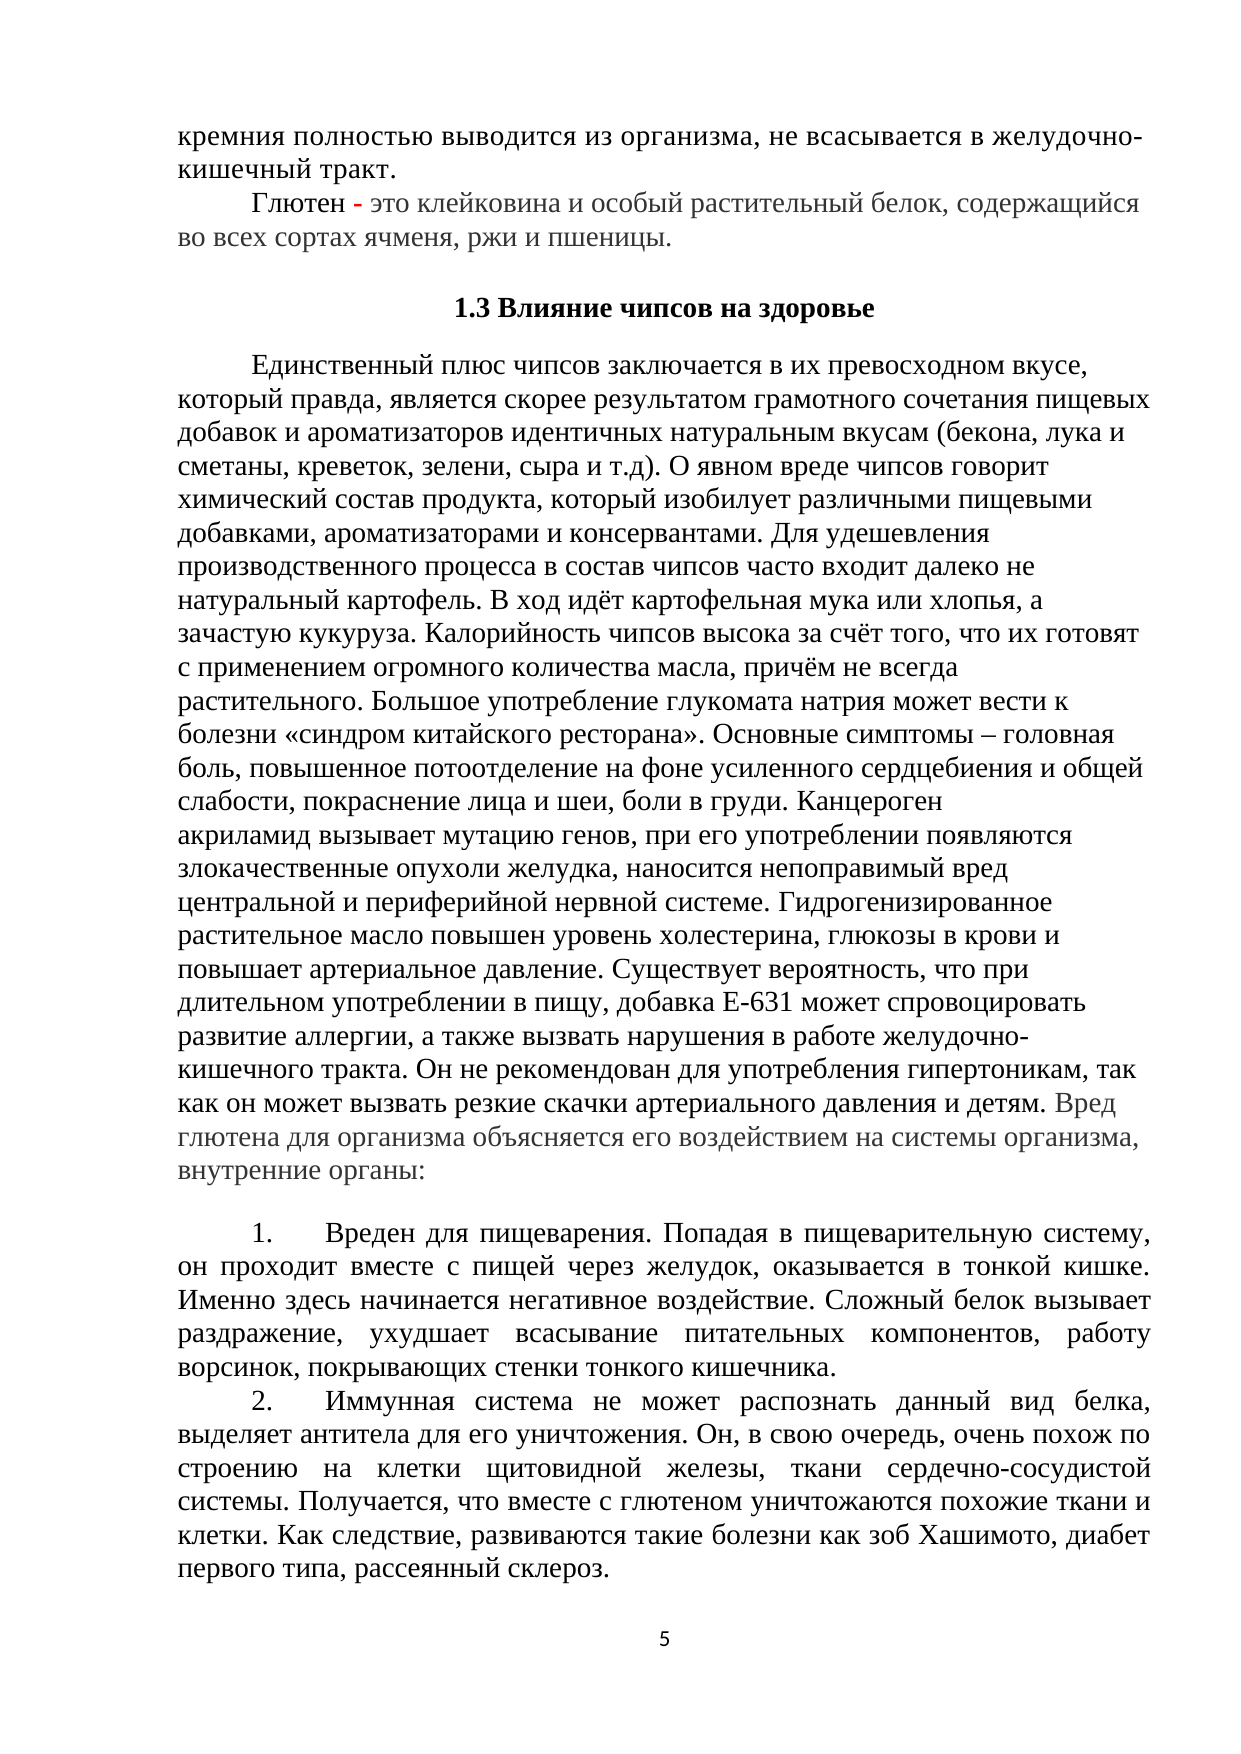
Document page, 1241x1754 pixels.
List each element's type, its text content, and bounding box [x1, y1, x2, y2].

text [177, 118, 1152, 185]
list Иммунная система не может распознать данный вид белка, выделяет антитела для его уничтожения. Он, в свою очередь, очень похож по строению на клетки щитовидной железы, ткани сердечно-сосудистой системы. Получается, что вместе с глютеном уничтожаются похожие ткани и клетки. Как следствие, развиваются такие болезни как зоб Хашимото, диабет первого типа, рассеянный склероз. [177, 1383, 1152, 1584]
text Глютен - это клейковина и особый растительный белок, содержащийся во всех сортах ячменя, ржи и пшеницы. [672, 185, 1152, 252]
text Единственный плюс чипсов заключается в их превосходном вкусе, который правда, является скорее результатом грамотного сочетания пищевых добавок и ароматизаторов идентичных натуральным вкусам (бекона, лука и сметаны, креветок, зелени, сыра и т.д). О явном вреде чипсов говорит химический состав продукта, который изобилует различными пищевыми добавками, ароматизаторами и консервантами. Для удешевления производственного процесса в состав чипсов часто входит далеко не натуральный картофель. В ход идёт картофельная мука или хлопья, а зачастую кукуруза. Калорийность чипсов высока за счёт того, что их готовят с применением огромного количества масла, причём не всегда растительного. Большое употребление глукомата натрия может вести к болезни «синдром китайского ресторана». Основные симптомы – головная боль, повышенное потоотделение на фоне усиленного сердцебиения и общей слабости, покраснение лица и шеи, боли в груди. Канцероген акриламид вызывает мутацию генов, при его употреблении появляются злокачественные опухоли желудка, наносится непоправимый вред центральной и периферийной нервной системе. Гидрогенизированное растительное масло повышен уровень холестерина, глюкозы в крови и повышает артериальное давление. Существует вероятность, что при длительном употреблении в пищу, добавка Е-631 может спровоцировать развитие аллергии, а также вызвать нарушения в работе желудочно-кишечного тракта. Он не рекомендован для употребления гипертоникам, так как он может вызвать резкие скачки артериального давления и детям. Вред глютена для организма объясняется его воздействием на системы организма, внутренние органы: [177, 347, 1152, 1186]
subtitle 1.3 Влияние чипсов на здоровье [177, 290, 1152, 323]
text Глютен - это клейковина и особый растительный белок, содержащийся во всех сортах ячменя, ржи и пшеницы. [177, 185, 370, 219]
list Вреден для пищеварения. Попадая в пищеварительную систему, он проходит вместе с пищей через желудок, оказывается в тонкой кишке. Именно здесь начинается негативное воздействие. Сложный белок вызывает раздражение, ухудшает всасывание питательных компонентов, работу ворсинок, покрывающих стенки тонкого кишечника. [177, 1215, 1152, 1383]
